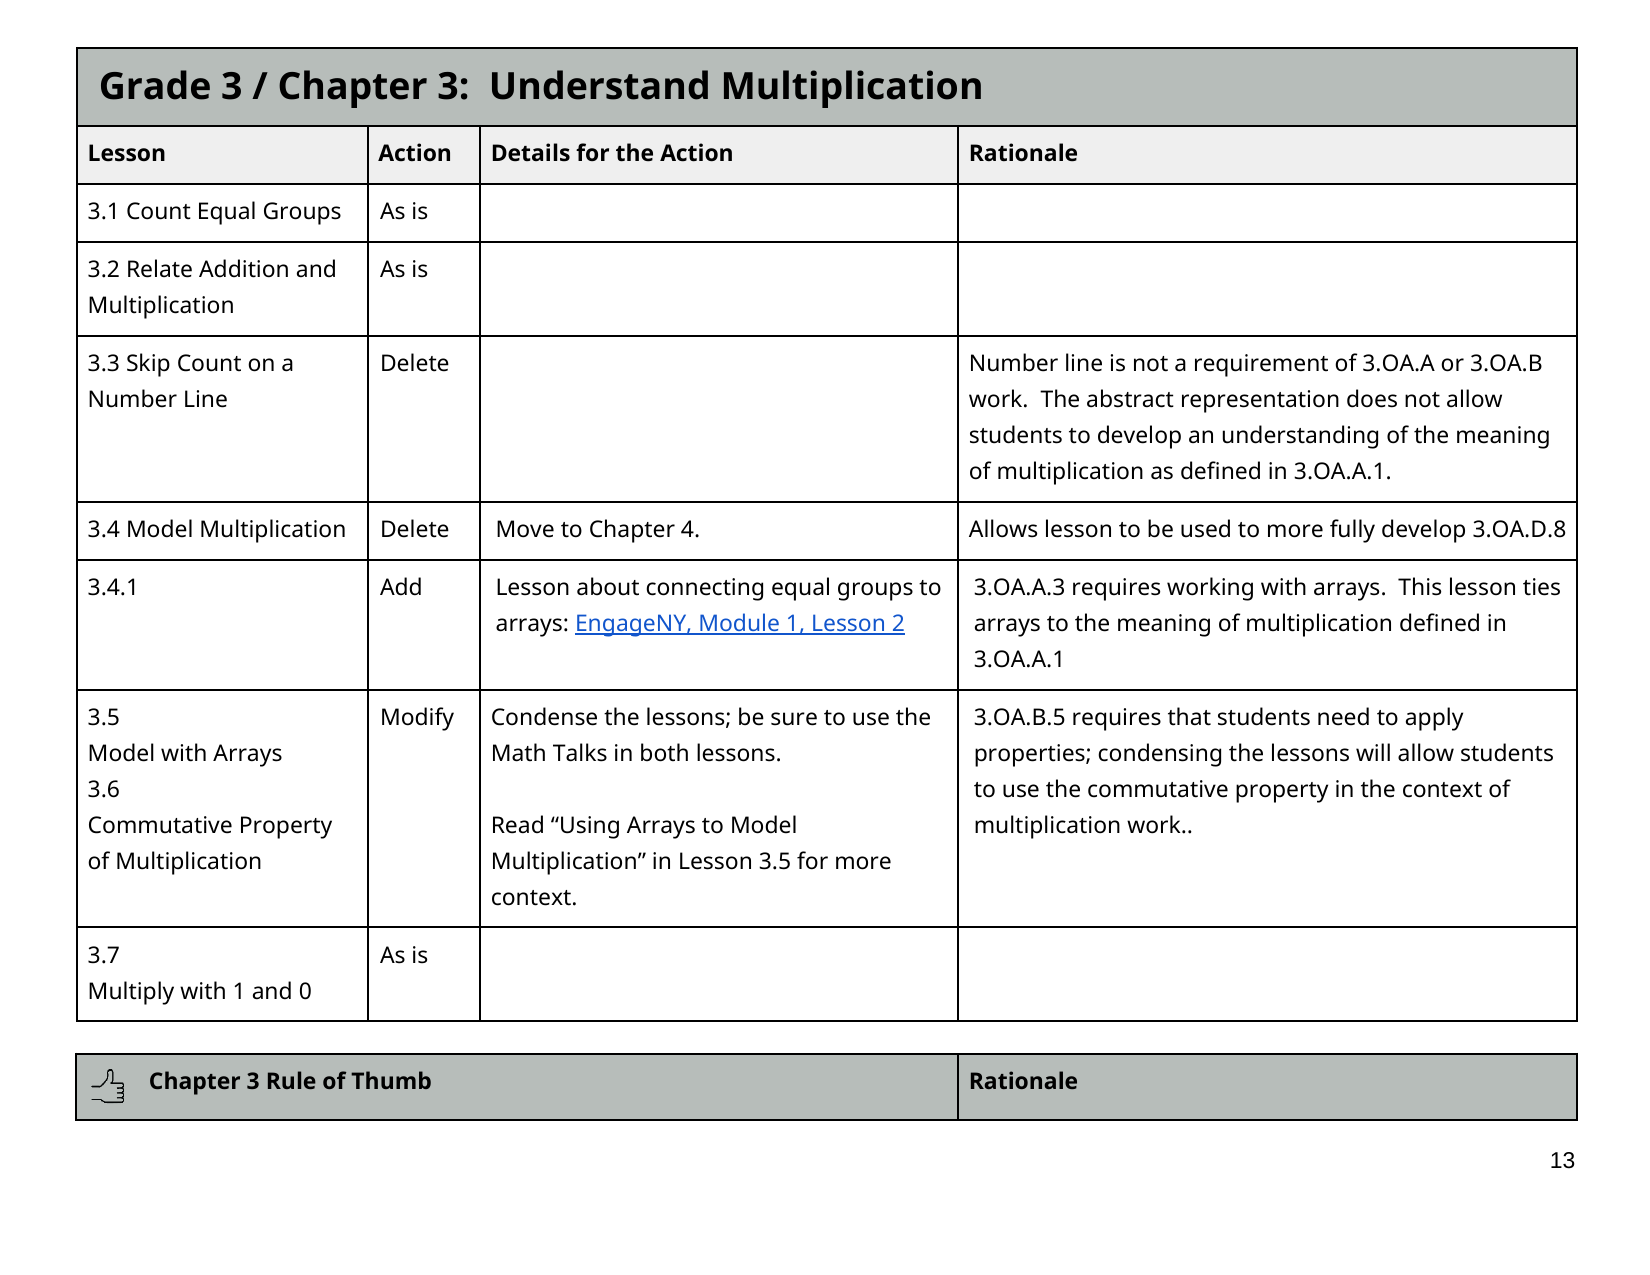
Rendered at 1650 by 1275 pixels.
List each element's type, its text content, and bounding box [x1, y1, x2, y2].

table_cell [959, 185, 1576, 241]
table_cell 3.4 Model Multiplication [78, 503, 367, 558]
table_cell Condense the lessons; be sure to use the Math Talks in both lessons. Read “Using Arrays to Model Multiplication” in Lesson 3.5 for more context. [481, 691, 957, 926]
table_cell Modify [369, 691, 479, 926]
table_header Grade 3 / Chapter 3: Understand Multiplication [78, 49, 1576, 125]
table_cell Add [369, 561, 479, 688]
table_cell Delete [369, 337, 479, 501]
table_cell 3.OA.B.5 requires that students need to apply properties; condensing the lessons will allow students to use the commutative property in the context of multiplication work.. [959, 691, 1576, 926]
table_cell Lesson about connecting equal groups to arrays: EngageNY, Module 1, Lesson 2 [481, 561, 957, 688]
table_cell [481, 928, 957, 1020]
table_cell Number line is not a requirement of 3.OA.A or 3.OA.B work. The abstract representation does not allow students to develop an understanding of the meaning of multiplication as defined in 3.OA.A.1. [959, 337, 1576, 501]
table_cell 3.3 Skip Count on a Number Line [78, 337, 367, 501]
table_cell [959, 243, 1576, 335]
table_cell [481, 243, 957, 335]
table_cell Lesson [78, 127, 367, 183]
table_cell As is [369, 185, 479, 241]
table_cell 3.7 Multiply with 1 and 0 [78, 928, 367, 1020]
table_cell Move to Chapter 4. [481, 503, 957, 558]
table_cell Delete [369, 503, 479, 558]
table_cell 3.OA.A.3 requires working with arrays. This lesson ties arrays to the meaning of multiplication defined in 3.OA.A.1 [959, 561, 1576, 688]
table_cell Rationale [959, 127, 1576, 183]
table_cell 3.2 Relate Addition and Multiplication [78, 243, 367, 335]
table_cell [481, 337, 957, 501]
table_cell 3.4.1 [78, 561, 367, 688]
table_cell Allows lesson to be used to more fully develop 3.OA.D.8 [959, 503, 1576, 558]
table_cell 3.5 Model with Arrays 3.6 Commutative Property of Multiplication [78, 691, 367, 926]
table_cell As is [369, 243, 479, 335]
table_header Rationale [959, 1055, 1576, 1119]
table_cell Action [369, 127, 479, 183]
table_cell [481, 185, 957, 241]
table_cell As is [369, 928, 479, 1020]
table_cell Details for the Action [481, 127, 957, 183]
picture [86, 1065, 130, 1109]
table_cell [959, 928, 1576, 1020]
table_cell 3.1 Count Equal Groups [78, 185, 367, 241]
table_header Chapter 3 Rule of Thumb [77, 1055, 957, 1119]
